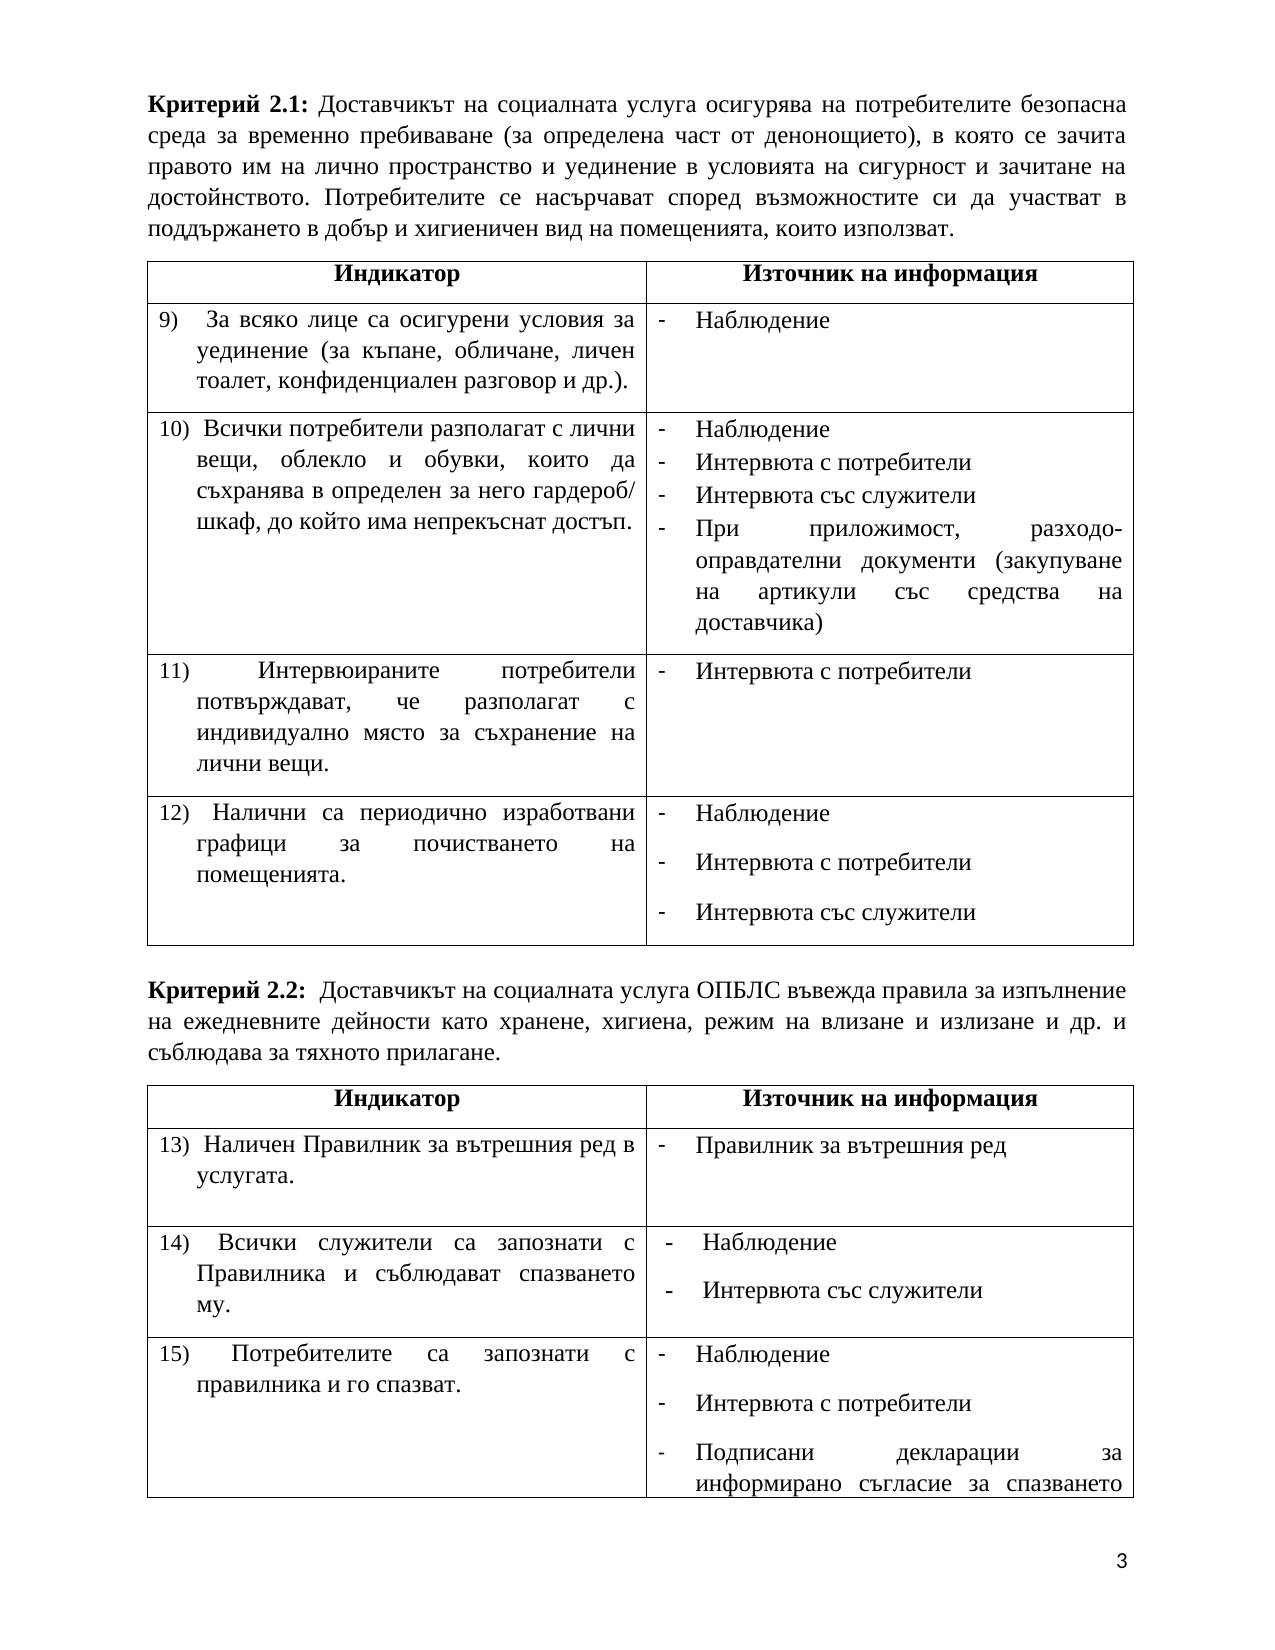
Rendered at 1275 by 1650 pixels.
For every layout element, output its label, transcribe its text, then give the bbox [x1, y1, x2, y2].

text Критерий 2.1: Доставчикът на социалната услуга осигурява на потребителите безопасна среда за временно пребиваване (за определена част от денонощието), в която се зачита правото им на лично пространство и уединение в условията на сигурност и зачитане на достойнството. Потребителите се насърчават според възможностите си да участват в поддържането в добър и хигиеничен вид на помещенията, които използват. [148, 89, 1127, 242]
table_cell Налични са периодично изработвани графици за почистването на помещенията. [148, 797, 646, 945]
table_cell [148, 1338, 646, 1497]
table_header Индикатор [148, 262, 646, 303]
table_cell Интервюираните потребители потвърждават, че разполагат с индивидуално място за съхранение на лични вещи. [148, 655, 646, 796]
table_header Източник на информация [647, 262, 1133, 303]
table_header Източник на информация [647, 1086, 1133, 1128]
table_cell Всички служители са запознати с Правилника и съблюдават спазването му. [148, 1227, 646, 1337]
table_cell Наблюдение Интервюта с потребители Интервюта със служители При приложимост, разходо-оправдателни документи (закупуване на артикули със средства на доставчика) [647, 413, 1133, 654]
table_cell Наблюдение Интервюта с потребители Интервюта със служители [647, 797, 1133, 945]
table_cell Наблюдение Интервюта със служители [647, 1227, 1133, 1337]
text Критерий 2.2: Доставчикът на социалната услуга ОПБЛС въвежда правила за изпълнение на ежедневните дейности като хранене, хигиена, режим на влизане и излизане и др. и съблюдава за тяхното прилагане. [148, 975, 1127, 1066]
table_cell Правилник за вътрешния ред [647, 1129, 1133, 1226]
table_cell Интервюта с потребители [647, 655, 1133, 796]
table_cell За всяко лице са осигурени условия за уединение (за къпане, обличане, личен тоалет, конфиденциален разговор и др.). [148, 304, 646, 412]
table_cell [647, 1338, 1133, 1497]
table_cell Наблюдение [647, 304, 1133, 412]
table_cell Всички потребители разполагат с лични вещи, облекло и обувки, които да съхранява в определен за него гардероб/ шкаф, до който има непрекъснат достъп. [148, 413, 646, 654]
table_header Индикатор [148, 1086, 646, 1128]
table_cell Наличен Правилник за вътрешния ред в услугата. [148, 1129, 646, 1226]
